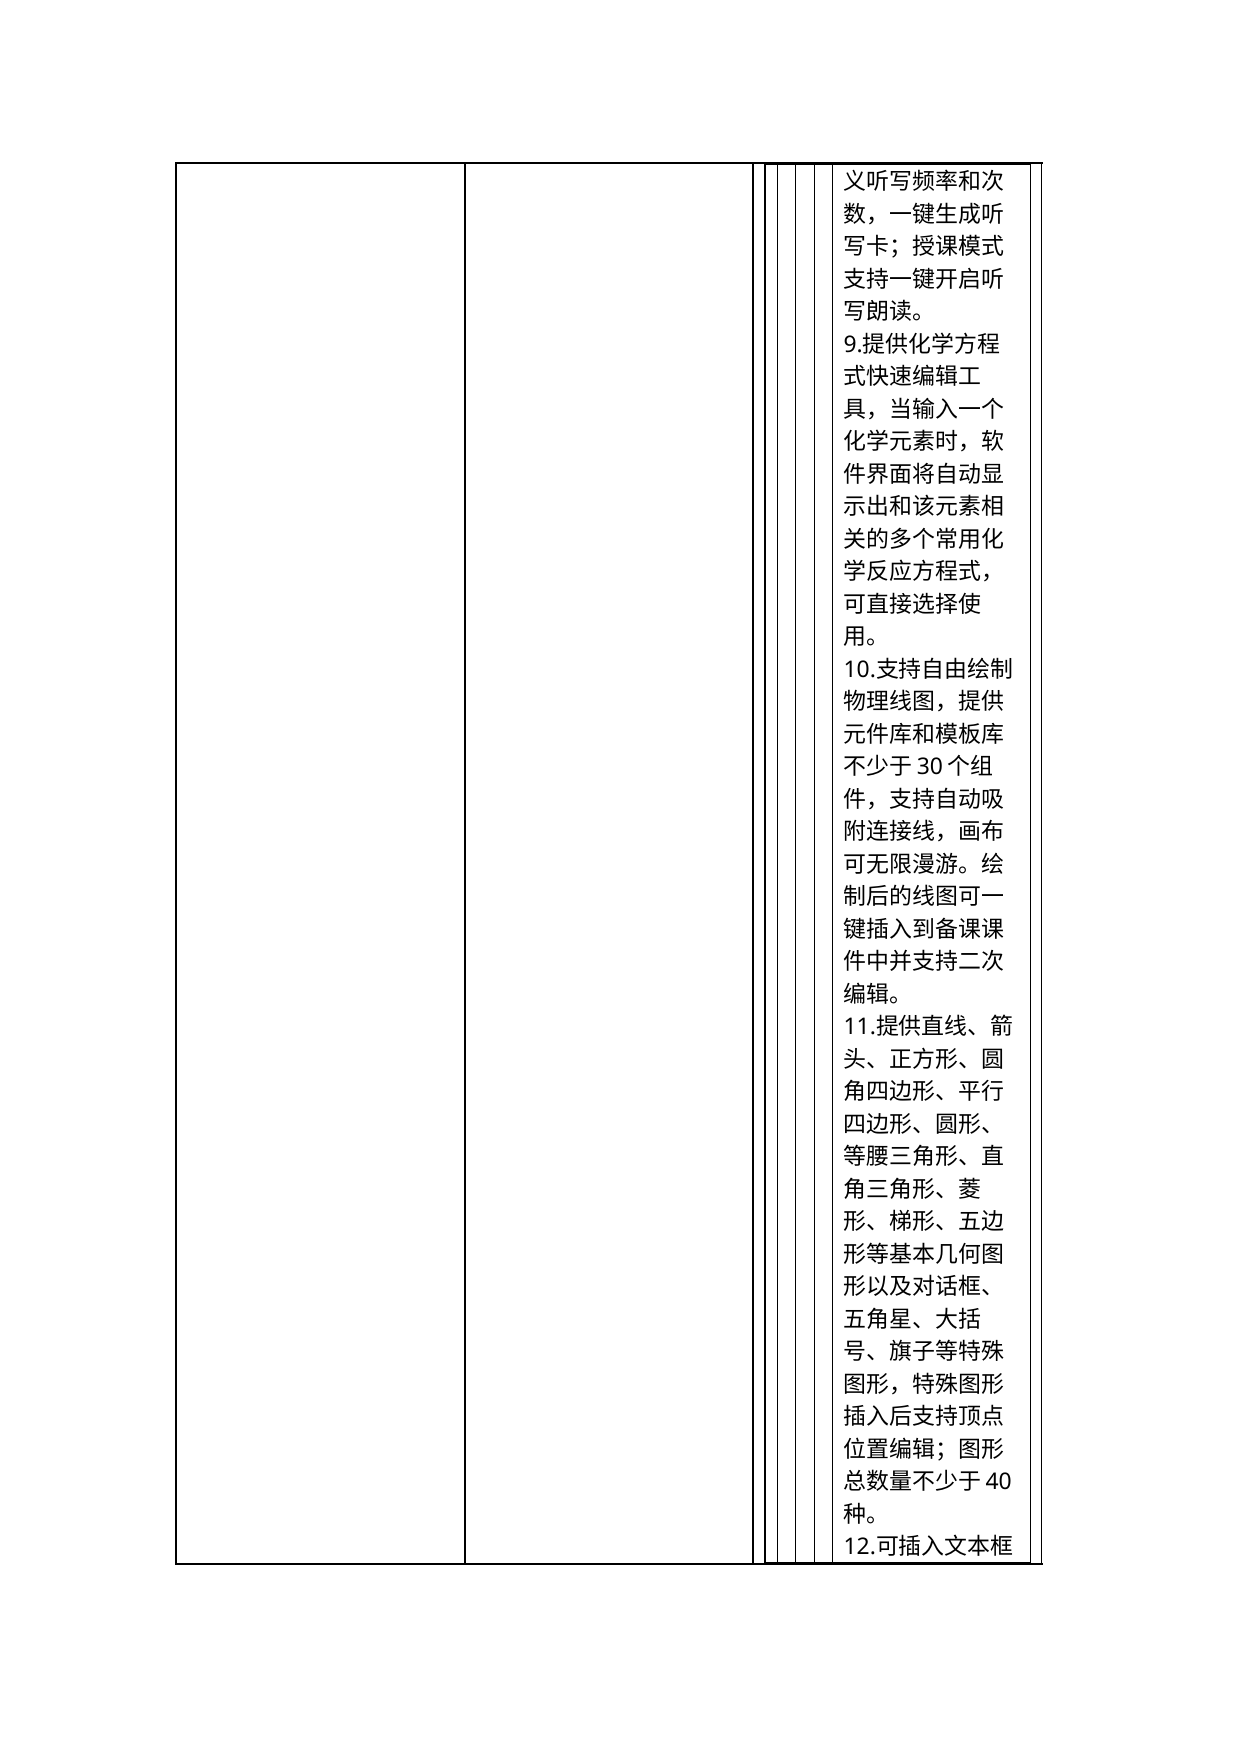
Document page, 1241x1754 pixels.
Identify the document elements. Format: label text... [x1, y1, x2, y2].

table_cell [1031, 164, 1041, 1563]
table_cell 1 [177, 164, 464, 1563]
table_cell [466, 164, 752, 1563]
table_cell [833, 165, 1030, 1562]
table_cell [766, 165, 777, 1562]
table_cell [754, 164, 764, 1563]
table_cell [815, 165, 832, 1562]
table_cell [796, 165, 814, 1562]
table_cell [778, 165, 795, 1562]
